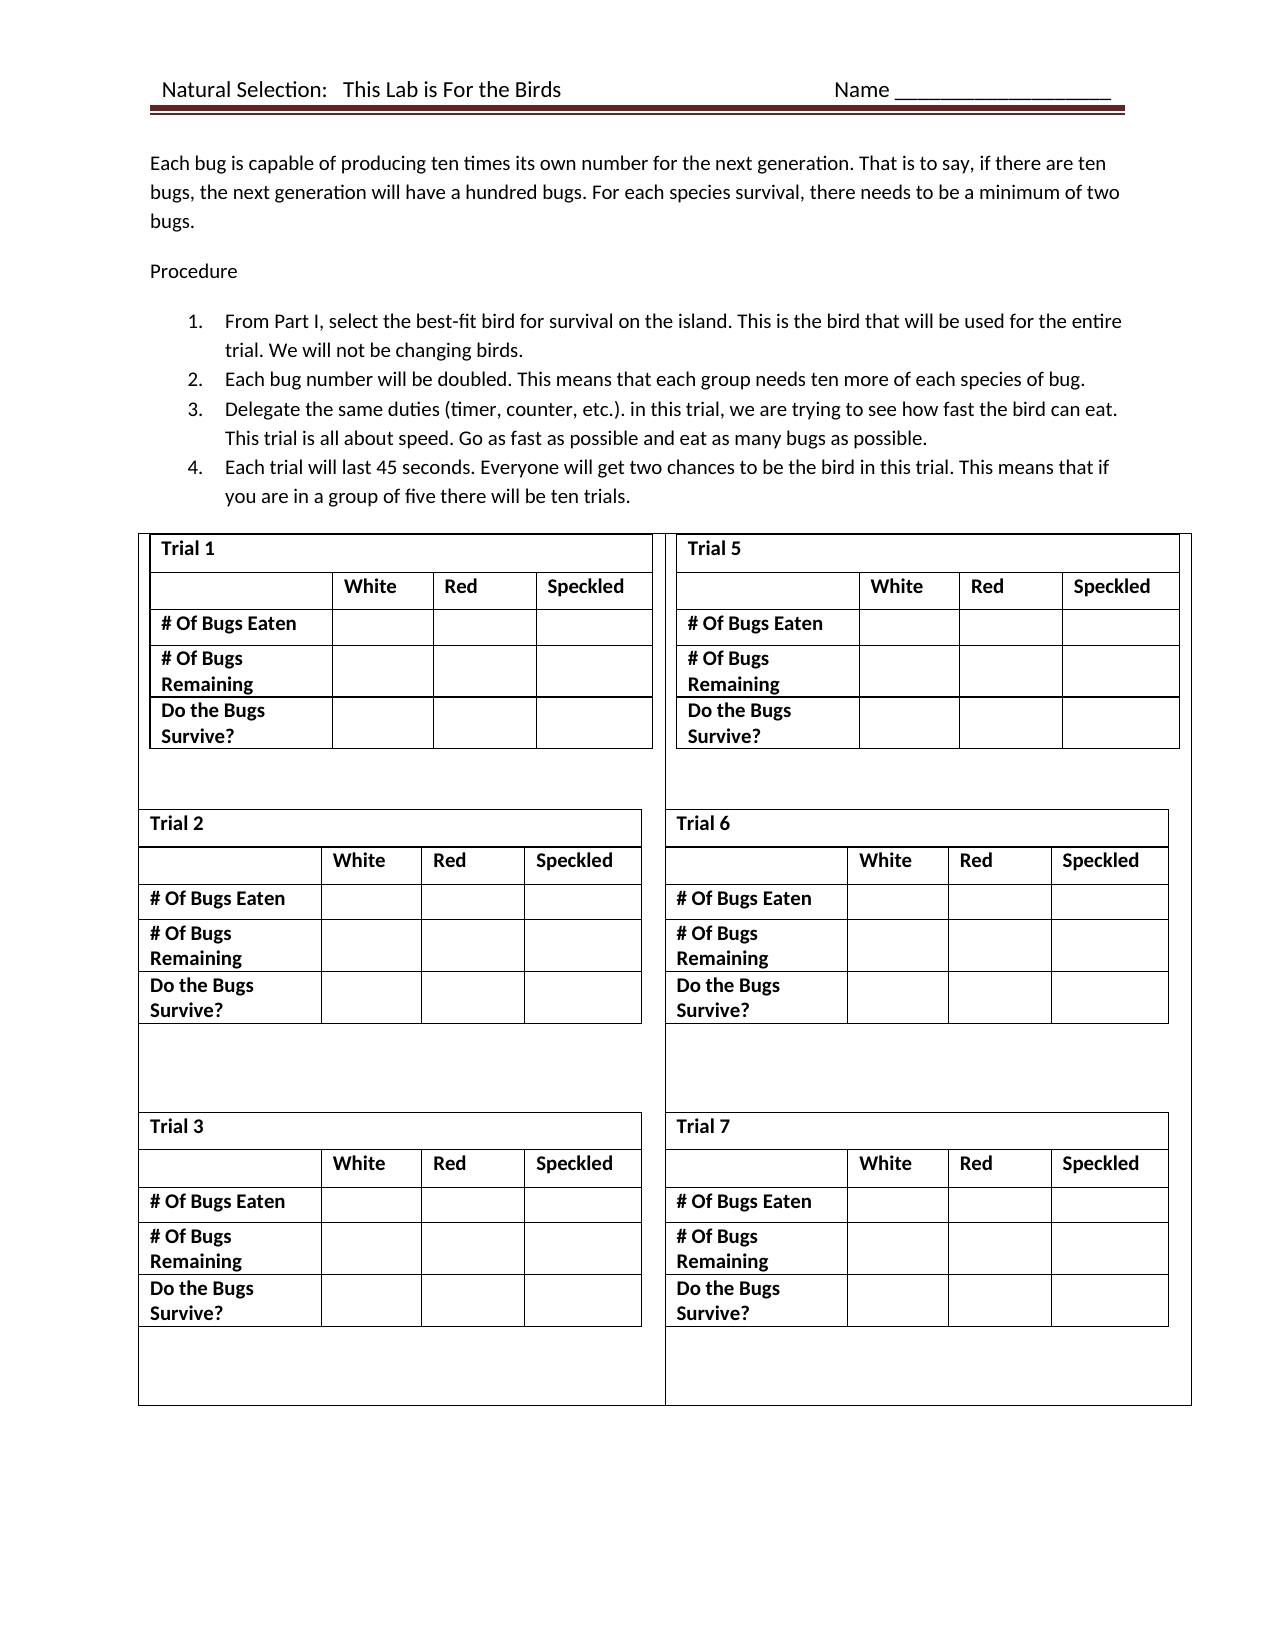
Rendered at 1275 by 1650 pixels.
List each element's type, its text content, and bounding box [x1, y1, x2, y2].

table_header [666, 534, 1191, 1405]
table_header [139, 534, 665, 1405]
list Each trial will last 45 seconds. Everyone will get two chances to be the bird in this trial. This means that if you are in a group of five there will be ten trials. [187, 454, 1125, 509]
list From Part I, select the best-fit bird for survival on the island. This is the bird that will be used for the entire trial. We will not be changing birds. [187, 308, 1125, 363]
list Each bug number will be doubled. This means that each group needs ten more of each species of bug. [187, 367, 1125, 392]
list Delegate the same duties (timer, counter, etc.). in this trial, we are trying to see how fast the bird can eat. This trial is all about speed. Go as fast as possible and eat as many bugs as possible. [187, 396, 1125, 450]
text Procedure [150, 258, 1125, 284]
text Each bug is capable of producing ten times its own number for the next generation. That is to say, if there are ten bugs, the next generation will have a hundred bugs. For each species survival, there needs to be a minimum of two bugs. [150, 150, 1125, 234]
